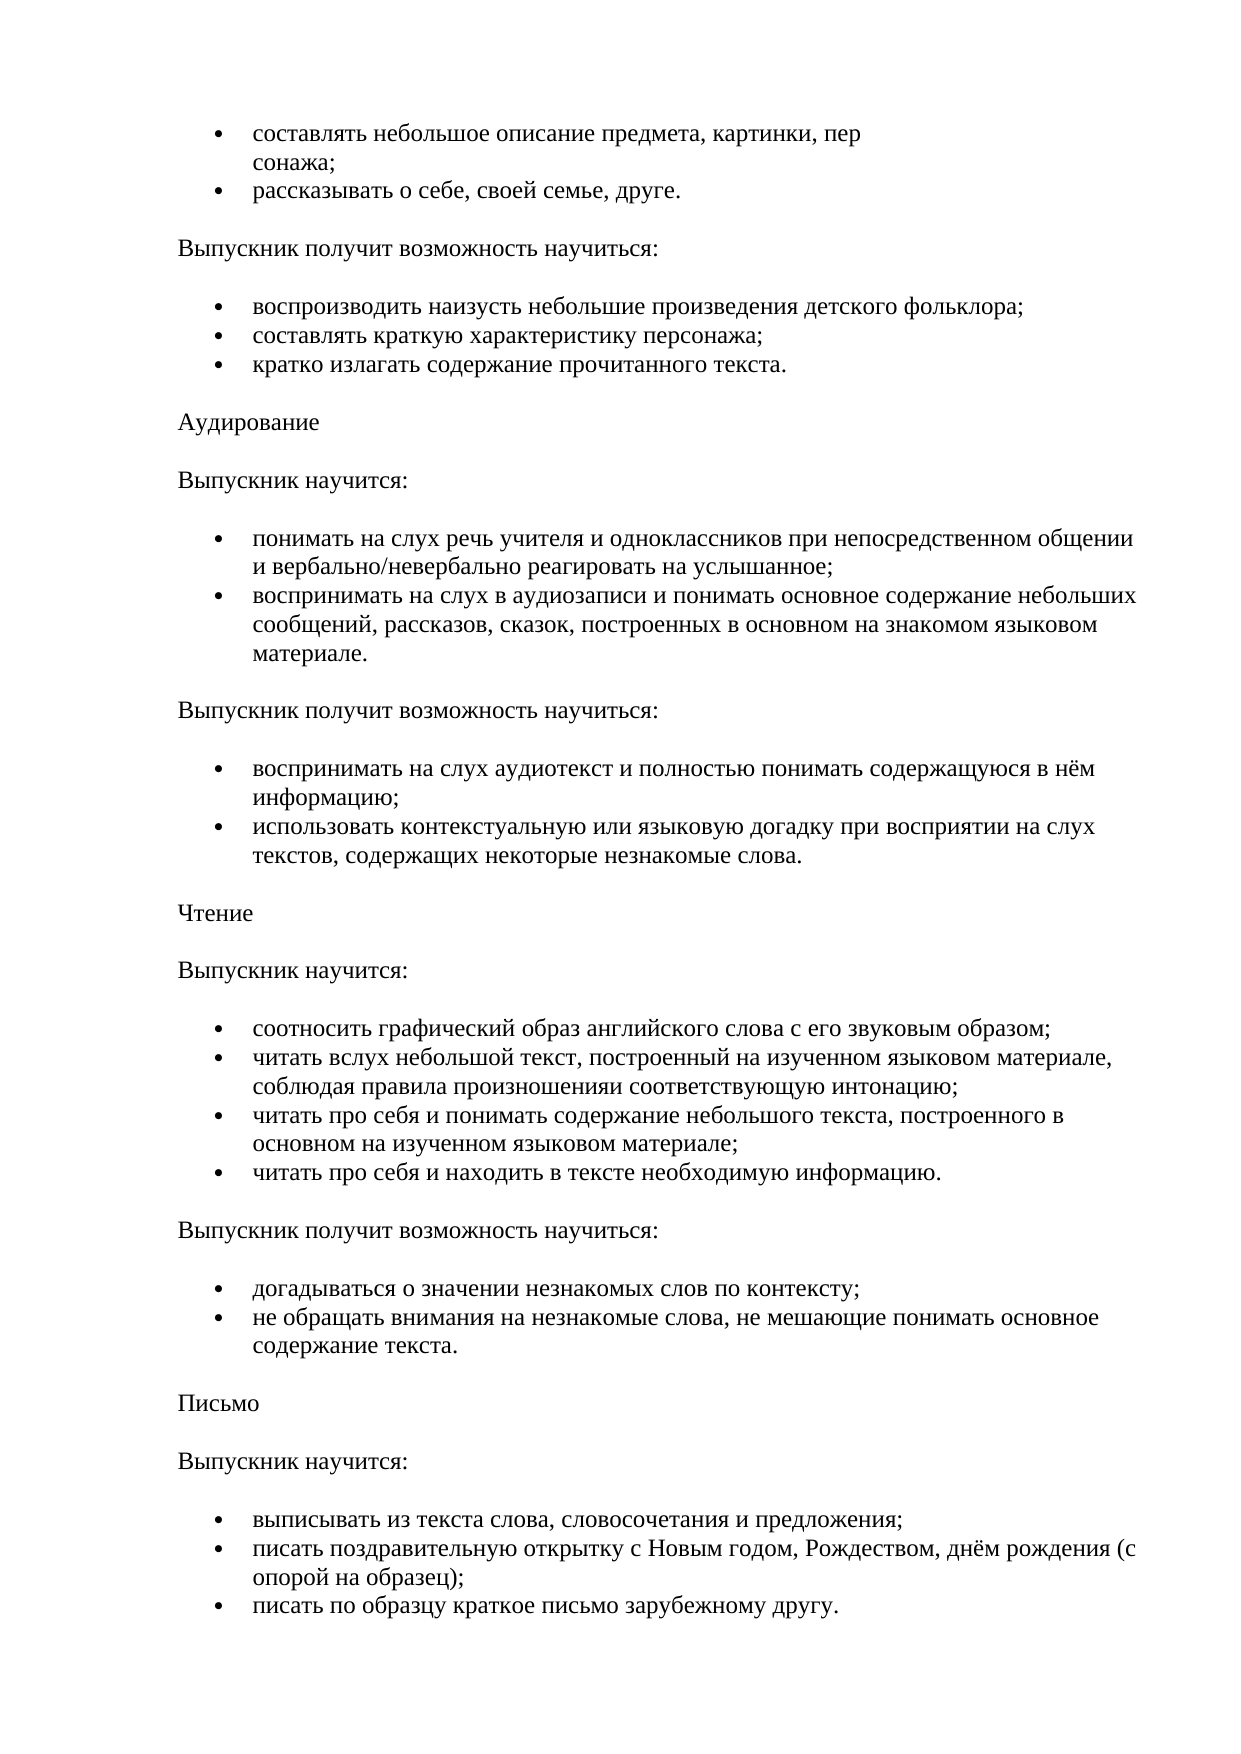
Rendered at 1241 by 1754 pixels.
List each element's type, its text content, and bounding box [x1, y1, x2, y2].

list читать про себя и понимать содержание небольшого текста, построенного в основном на изученном языковом материале; [215, 1100, 1152, 1157]
list использовать контекстуальную или языковую догадку при восприятии на слух текстов, содержащих некоторые незнакомые слова. [215, 811, 1152, 868]
text Письмо [177, 1388, 1152, 1417]
text Выпускник научится: [177, 956, 1152, 984]
list рассказывать о себе, своей семье, друге. [215, 176, 1152, 204]
text Чтение [177, 898, 1152, 926]
list не обращать внимания на незнакомые слова, не мешающие понимать основное содержание текста. [215, 1302, 1152, 1359]
list читать вслух небольшой текст, построенный на изученном языковом материале, соблюдая правила произношенияи соответствующую интонацию; [215, 1042, 1152, 1100]
text Выпускник получит возможность научиться: [177, 1215, 1152, 1244]
text Выпускник получит возможность научиться: [177, 696, 1152, 724]
list понимать на слух речь учителя и одноклассников при непосредственном общении и вербально/невербально реагировать на услышанное; [215, 523, 1152, 580]
list читать про себя и находить в тексте необходимую информацию. [215, 1157, 1152, 1186]
list составлять краткую характеристику персонажа; [215, 320, 1152, 349]
text Выпускник научится: [177, 465, 1152, 493]
list догадываться о значении незнакомых слов по контексту; [215, 1273, 1152, 1302]
list воспринимать на слух аудиотекст и полностью понимать содержащуюся в нём информацию; [215, 753, 1152, 811]
list писать по образцу краткое письмо зарубежному другу. [215, 1591, 1152, 1619]
text Аудирование [177, 407, 1152, 436]
list писать поздравительную открытку с Новым годом, Рождеством, днём рождения (с опорой на образец); [215, 1533, 1152, 1591]
text Выпускник получит возможность научиться: [177, 233, 1152, 262]
list соотносить графический образ английского слова с его звуковым образом; [215, 1013, 1152, 1042]
text Выпускник научится: [177, 1446, 1152, 1475]
list воспроизводить наизусть небольшие произведения детского фольклора; [215, 291, 1152, 320]
list воспринимать на слух в аудиозаписи и понимать основное содержание небольших сообщений, рассказов, сказок, построенных в основном на знакомом языковом материале. [215, 580, 1152, 666]
list составлять небольшое описание предмета, картинки, пер сонажа; [215, 118, 1152, 176]
list выписывать из текста слова, словосочетания и предложения; [215, 1504, 1152, 1533]
list кратко излагать содержание прочитанного текста. [215, 349, 1152, 378]
